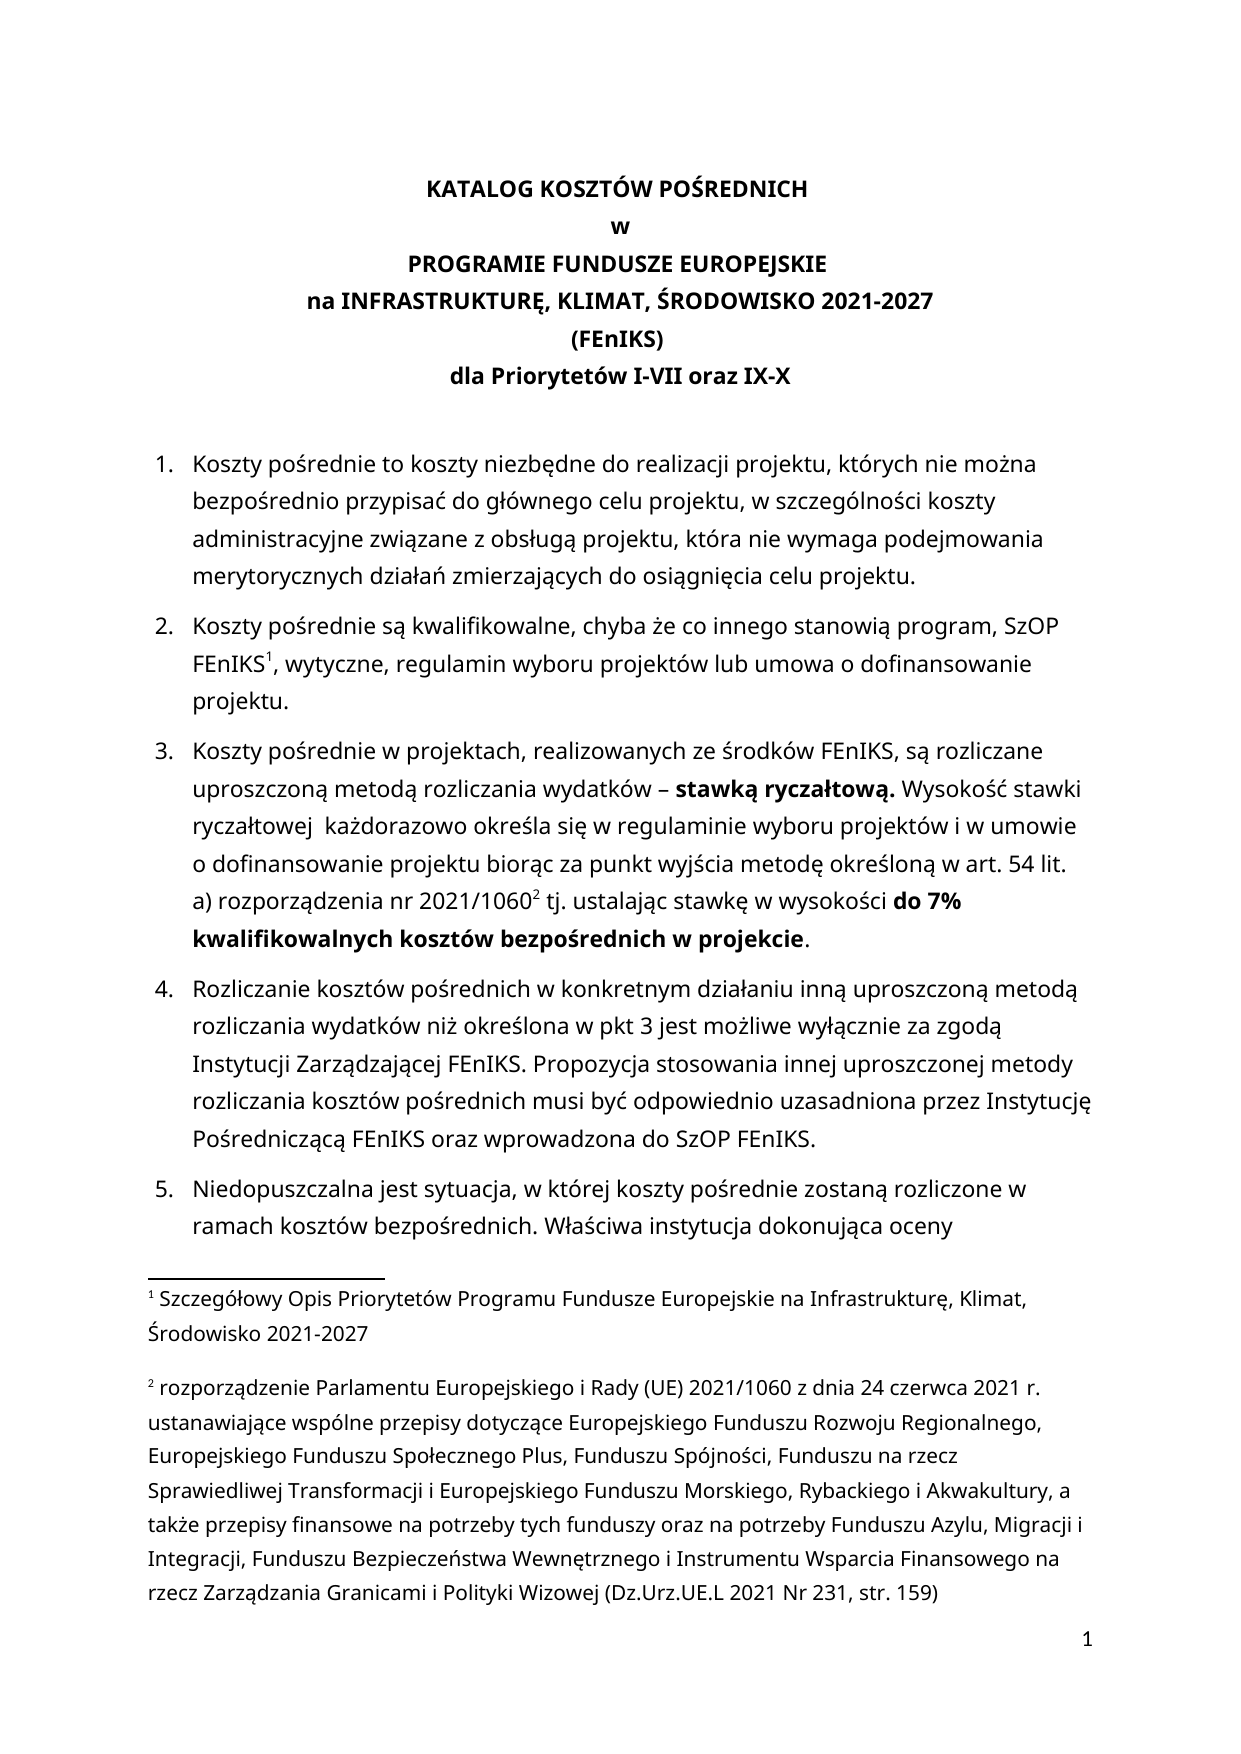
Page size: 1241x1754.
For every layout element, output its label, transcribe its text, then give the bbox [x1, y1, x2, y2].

list Rozliczanie kosztów pośrednich w konkretnym działaniu inną uproszczoną metodą rozliczania wydatków niż określona w pkt 3 jest możliwe wyłącznie za zgodą Instytucji Zarządzającej FEnIKS. Propozycja stosowania innej uproszczonej metody rozliczania kosztów pośrednich musi być odpowiednio uzasadniona przez Instytucję Pośredniczącą FEnIKS oraz wprowadzona do SzOP FEnIKS. [154, 973, 1093, 1154]
list Koszty pośrednie to koszty niezbędne do realizacji projektu, których nie można bezpośrednio przypisać do głównego celu projektu, w szczególności koszty administracyjne związane z obsługą projektu, która nie wymaga podejmowania merytorycznych działań zmierzających do osiągnięcia celu projektu. [154, 448, 1093, 591]
subtitle KATALOG KOSZTÓW POŚREDNICH w PROGRAMIE FUNDUSZE EUROPEJSKIE na INFRASTRUKTURĘ, KLIMAT, ŚRODOWISKO 2021-2027 (FEnIKS) dla Priorytetów I-VII oraz IX-X [148, 173, 1093, 391]
list Koszty pośrednie są kwalifikowalne, chyba że co innego stanowią program, SzOP FEnIKS, wytyczne, regulamin wyboru projektów lub umowa o dofinansowanie projektu. [154, 610, 1093, 716]
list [154, 1173, 1093, 1241]
list Koszty pośrednie w projektach, realizowanych ze środków FEnIKS, są rozliczane uproszczoną metodą rozliczania wydatków – stawką ryczałtową. Wysokość stawki ryczałtowej każdorazowo określa się w regulaminie wyboru projektów i w umowie o dofinansowanie projektu biorąc za punkt wyjścia metodę określoną w art. 54 lit. a) rozporządzenia nr 2021/1060 tj. ustalając stawkę w wysokości do 7% kwalifikowalnych kosztów bezpośrednich w projekcie. [154, 735, 1093, 954]
